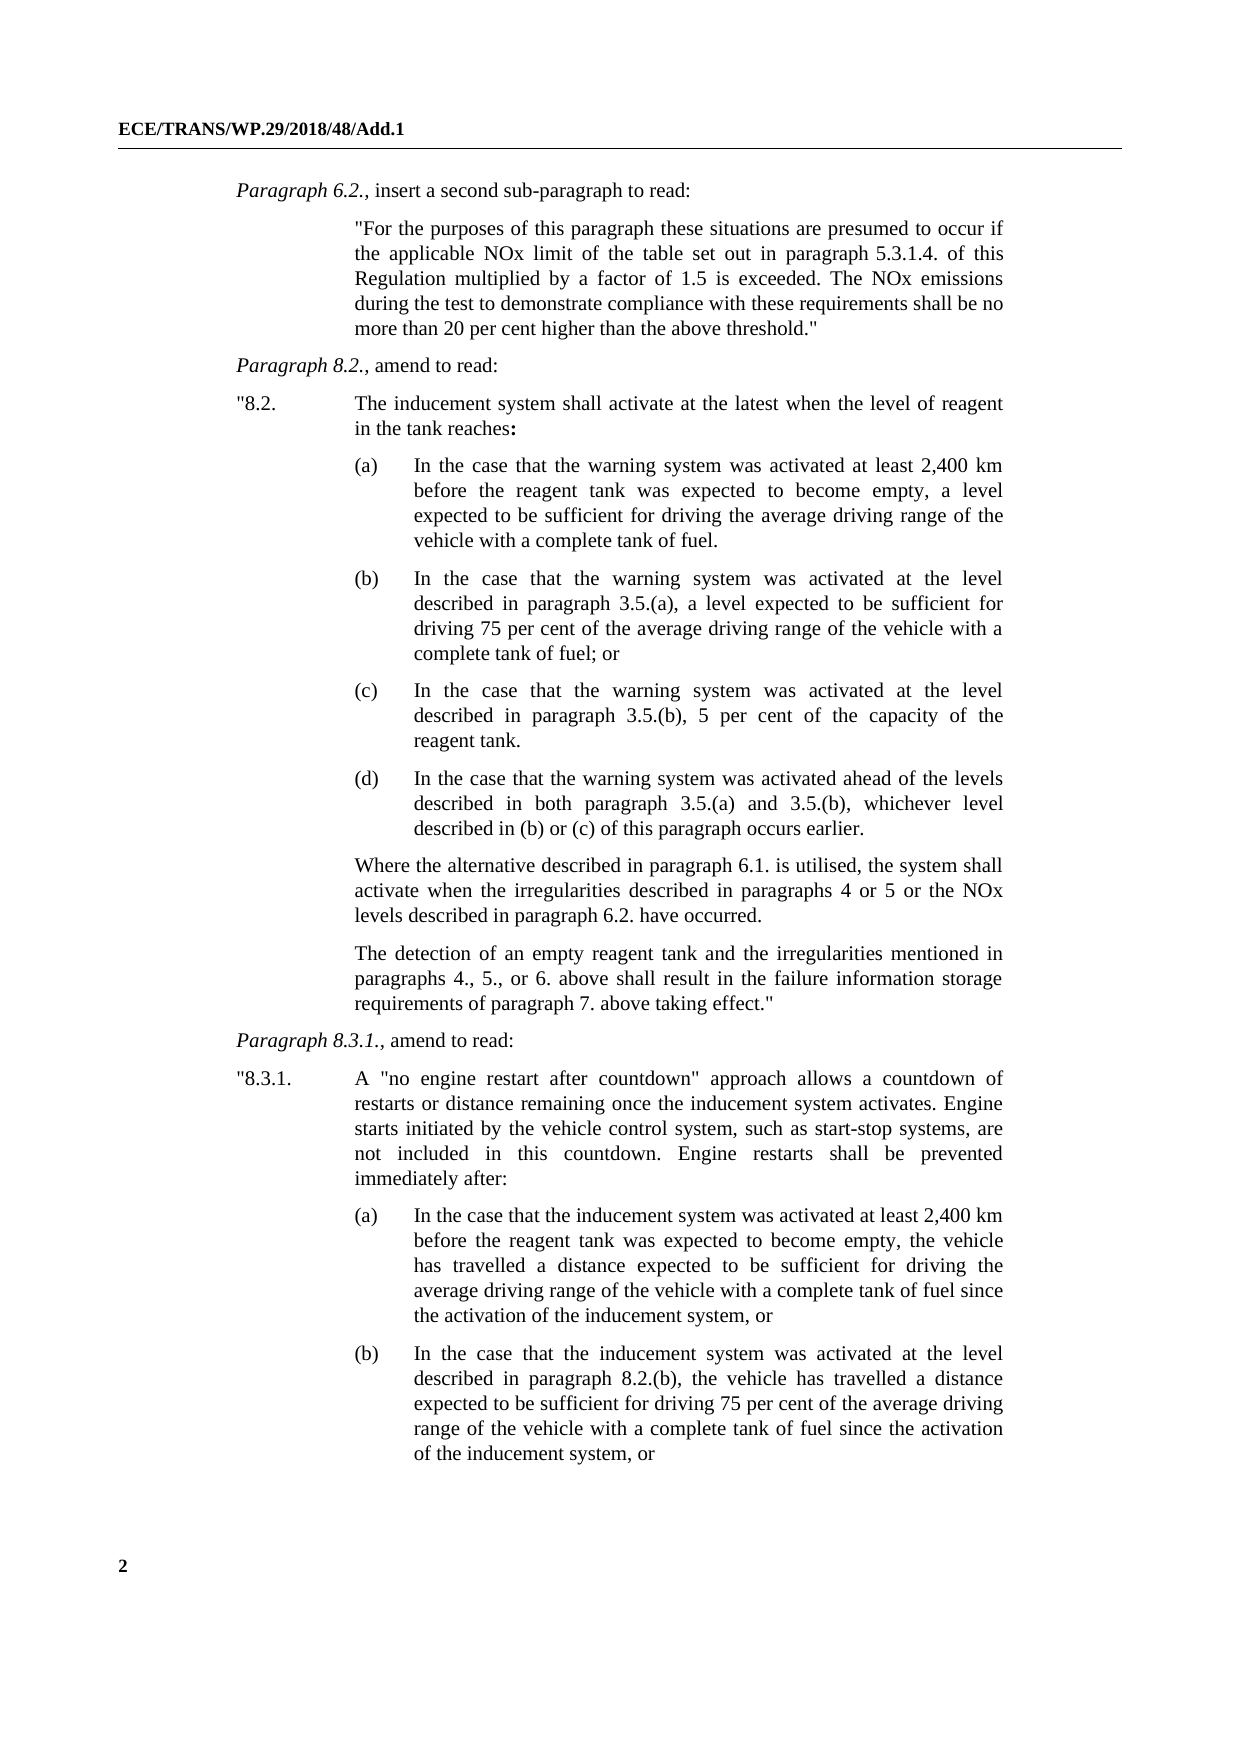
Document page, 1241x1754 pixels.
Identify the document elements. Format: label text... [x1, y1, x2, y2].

text "8.2. The inducement system shall activate at the latest when the level of reagent in the tank reaches: [236, 390, 1004, 440]
text Paragraph 6.2., insert a second sub-paragraph to read: [236, 177, 1004, 202]
text The detection of an empty reagent tank and the irregularities mentioned in paragraphs 4., 5., or 6. above shall result in the failure information storage requirements of paragraph 7. above taking effect." [354, 940, 1004, 1015]
text (a) In the case that the warning system was activated at least 2,400 km before the reagent tank was expected to become empty, a level expected to be sufficient for driving the average driving range of the vehicle with a complete tank of fuel. [354, 452, 1004, 552]
text "For the purposes of this paragraph these situations are presumed to occur if the applicable NOx limit of the table set out in paragraph 5.3.1.4. of this Regulation multiplied by a factor of 1.5 is exceeded. The NOx emissions during the test to demonstrate compliance with these requirements shall be no more than 20 per cent higher than the above threshold." [236, 215, 1004, 340]
text (a) In the case that the inducement system was activated at least 2,400 km before the reagent tank was expected to become empty, the vehicle has travelled a distance expected to be sufficient for driving the average driving range of the vehicle with a complete tank of fuel since the activation of the inducement system, or [354, 1202, 1004, 1327]
text Paragraph 8.3.1., amend to read: [236, 1027, 1004, 1052]
text (b) In the case that the warning system was activated at the level described in paragraph 3.5.(a), a level expected to be sufficient for driving 75 per cent of the average driving range of the vehicle with a complete tank of fuel; or [354, 565, 1004, 665]
text Paragraph 8.2., amend to read: [236, 352, 1004, 377]
text (c) In the case that the warning system was activated at the level described in paragraph 3.5.(b), 5 per cent of the capacity of the reagent tank. [354, 677, 1004, 752]
text (b) In the case that the inducement system was activated at the level described in paragraph 8.2.(b), the vehicle has travelled a distance expected to be sufficient for driving 75 per cent of the average driving range of the vehicle with a complete tank of fuel since the activation of the inducement system, or [354, 1340, 1004, 1465]
text (d) In the case that the warning system was activated ahead of the levels described in both paragraph 3.5.(a) and 3.5.(b), whichever level described in (b) or (c) of this paragraph occurs earlier. [354, 765, 1004, 840]
text "8.3.1. A "no engine restart after countdown" approach allows a countdown of restarts or distance remaining once the inducement system activates. Engine starts initiated by the vehicle control system, such as start-stop systems, are not included in this countdown. Engine restarts shall be prevented immediately after: [236, 1065, 1004, 1190]
text Where the alternative described in paragraph 6.1. is utilised, the system shall activate when the irregularities described in paragraphs 4 or 5 or the NOx levels described in paragraph 6.2. have occurred. [354, 852, 1004, 927]
